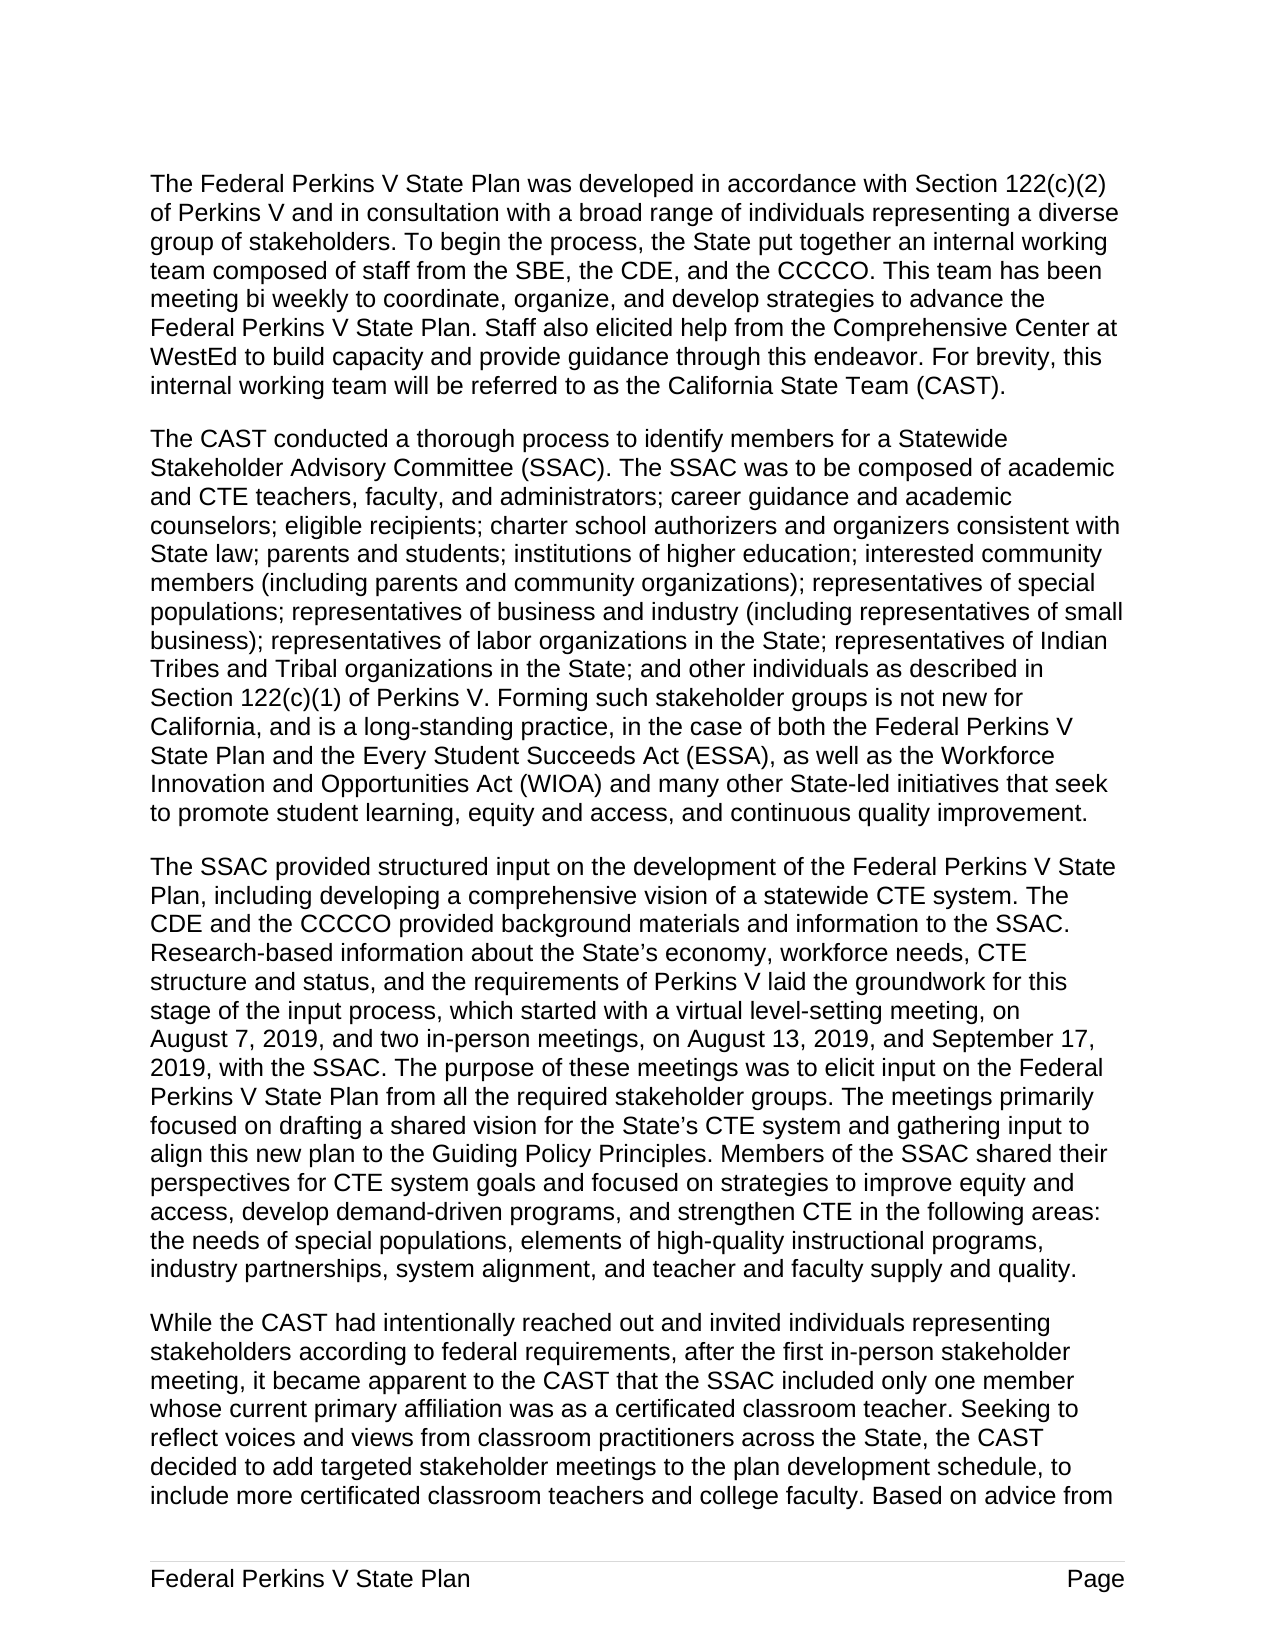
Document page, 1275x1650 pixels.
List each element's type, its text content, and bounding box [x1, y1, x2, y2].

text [150, 1308, 1125, 1509]
text The SSAC provided structured input on the development of the Federal Perkins V State Plan, including developing a comprehensive vision of a statewide CTE system. The CDE and the CCCCO provided background materials and information to the SSAC. Research-based information about the State’s economy, workforce needs, CTE structure and status, and the requirements of Perkins V laid the groundwork for this stage of the input process, which started with a virtual level-setting meeting, on August 7, 2019, and two in-person meetings, on August 13, 2019, and September 17, 2019, with the SSAC. The purpose of these meetings was to elicit input on the Federal Perkins V State Plan from all the required stakeholder groups. The meetings primarily focused on drafting a shared vision for the State’s CTE system and gathering input to align this new plan to the Guiding Policy Principles. Members of the SSAC shared their perspectives for CTE system goals and focused on strategies to improve equity and access, develop demand-driven programs, and strengthen CTE in the following areas: the needs of special populations, elements of high-quality instructional programs, industry partnerships, system alignment, and teacher and faculty supply and quality. [150, 852, 1125, 1283]
text The CAST conducted a thorough process to identify members for a Statewide Stakeholder Advisory Committee (SSAC). The SSAC was to be composed of academic and CTE teachers, faculty, and administrators; career guidance and academic counselors; eligible recipients; charter school authorizers and organizers consistent with State law; parents and students; institutions of higher education; interested community members (including parents and community organizations); representatives of special populations; representatives of business and industry (including representatives of small business); representatives of labor organizations in the State; representatives of Indian Tribes and Tribal organizations in the State; and other individuals as described in Section 122(c)(1) of Perkins V. Forming such stakeholder groups is not new for California, and is a long-standing practice, in the case of both the Federal Perkins V State Plan and the Every Student Succeeds Act (ESSA), as well as the Workforce Innovation and Opportunities Act (WIOA) and many other State-led initiatives that seek to promote student learning, equity and access, and continuous quality improvement. [150, 424, 1125, 827]
text The Federal Perkins V State Plan was developed in accordance with Section 122(c)(2) of Perkins V and in consultation with a broad range of individuals representing a diverse group of stakeholders. To begin the process, the State put together an internal working team composed of staff from the SBE, the CDE, and the CCCCO. This team has been meeting bi weekly to coordinate, organize, and develop strategies to advance the Federal Perkins V State Plan. Staff also elicited help from the Comprehensive Center at WestEd to build capacity and provide guidance through this endeavor. For brevity, this internal working team will be referred to as the California State Team (CAST). [150, 169, 1125, 399]
